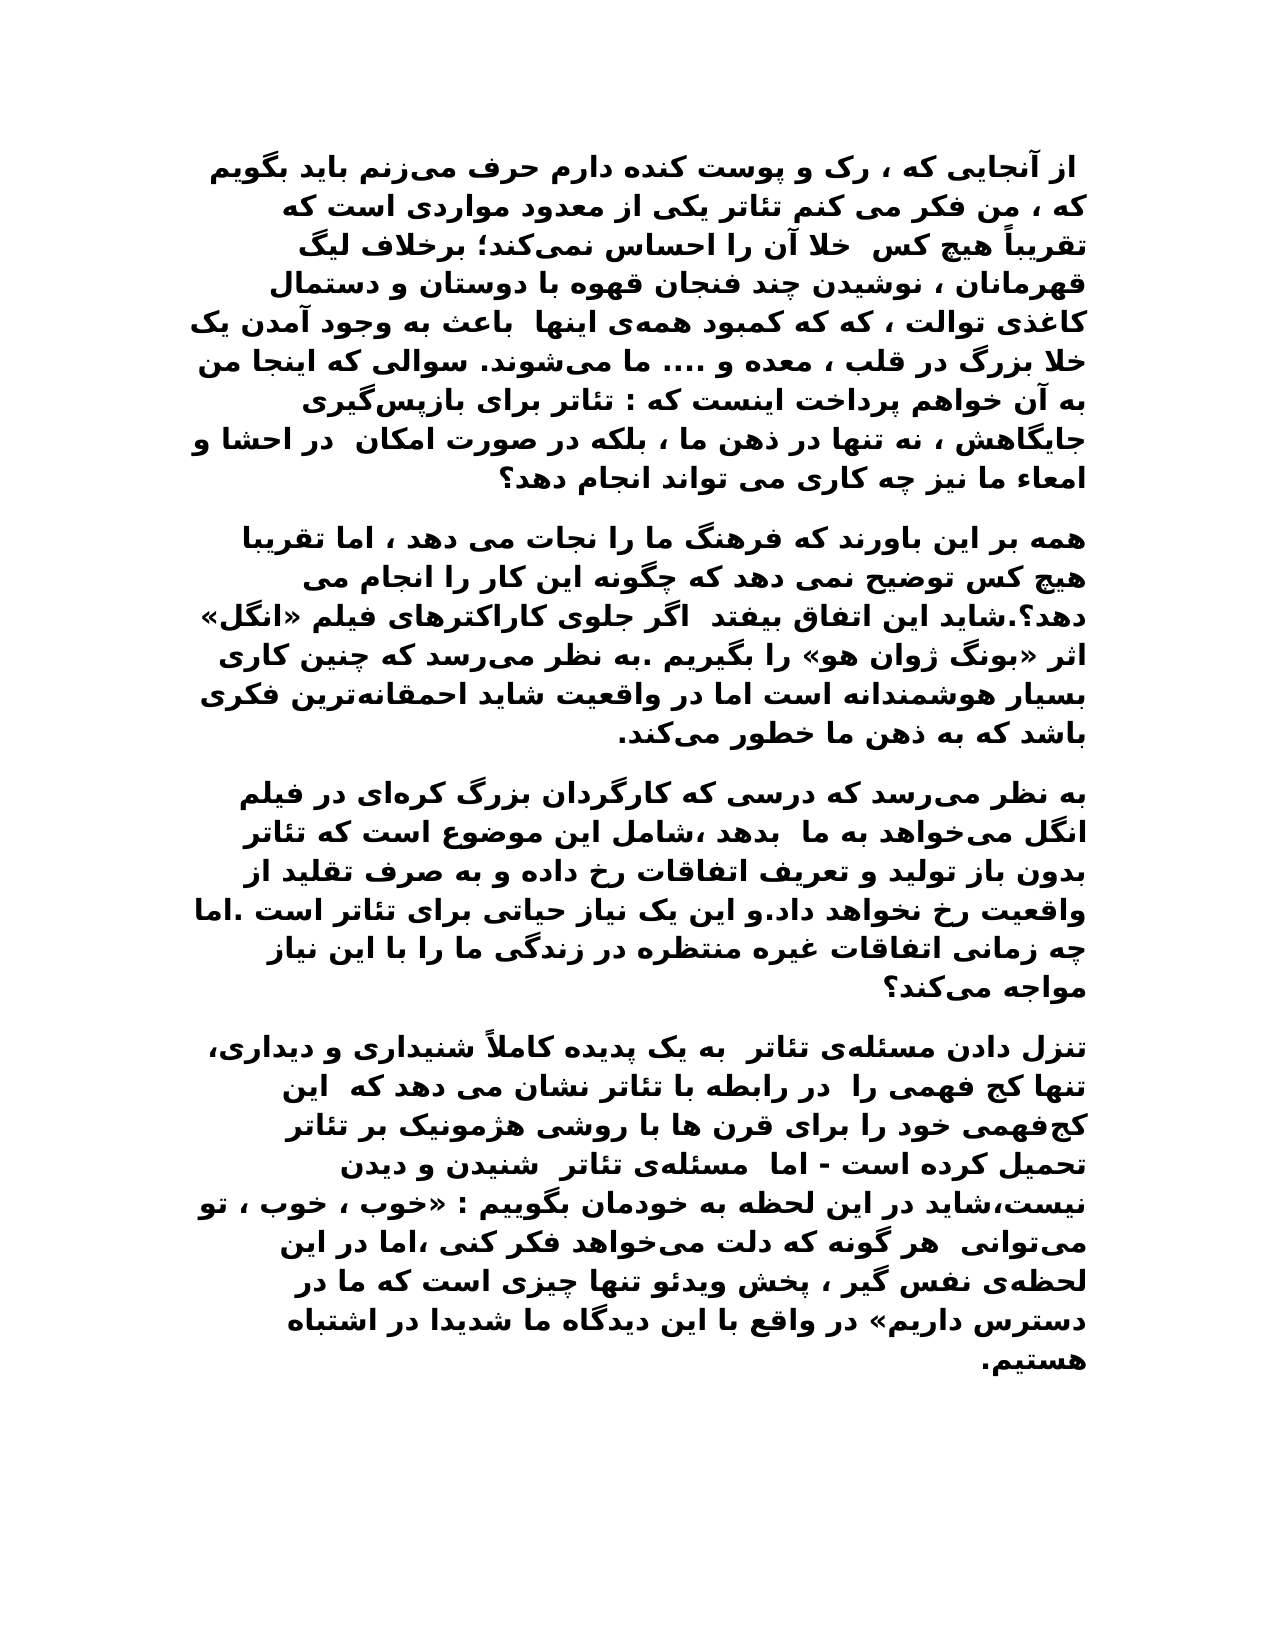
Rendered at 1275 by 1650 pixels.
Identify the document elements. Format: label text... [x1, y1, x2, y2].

text به نظر می‌رسد که درسی که کارگردان بزرگ کره‌ای در فیلم انگل می‌خواهد به ما بدهد ،شامل این موضوع است که تئاتر بدون باز تولید و تعریف اتفاقات رخ داده و به صرف تقلید از واقعیت رخ نخواهد داد.و این یک نیاز حیاتی برای تئاتر است .اما چه زمانی اتفاقات غیره منتظره در زندگی‌ ما را با این نیاز مواجه می‌کند؟ [187, 776, 1087, 1005]
text همه بر این باورند که فرهنگ ما را نجات می دهد ، اما تقریبا هیچ کس توضیح نمی دهد که چگونه این کار را انجام می دهد؟.شاید این اتفاق بیفتد اگر جلوی کاراکترهای فیلم «انگل» اثر «بونگ ژوان هو» را بگیریم .به نظر می‌رسد که چنین کاری بسیار هوشمندانه است اما در واقعیت شاید احمقانه‌ترین فکری باشد که به ذهن ما خطور می‌کند. [187, 521, 1087, 750]
text تنزل دادن مسئله‌ی تئاتر به یک پدیده کاملاً شنیداری و دیداری، تنها کج فهمی را در رابطه با تئاتر نشان می دهد که این کج‌فهمی خود را برای قرن ها با روشی هژمونیک بر تئاتر تحمیل کرده است - اما مسئله‌ی تئاتر شنیدن و دیدن نیست،شاید در این لحظه به خودمان بگوییم : «خوب ، خوب ، تو می‌توانی هر گونه که دلت می‌خواهد فکر کنی ،اما در این لحظه‌ی نفس گیر ، پخش ویدئو تنها چیزی است که ما در دسترس داریم» در واقع با این دیدگاه ما شدیدا در اشتباه هستیم. [187, 1031, 1087, 1376]
text از آنجایی که ، رک و پوست کنده دارم حرف می‌زنم باید بگویم که ، من فکر می کنم تئاتر یکی از معدود مواردی است که تقریباً هیچ کس خلا آن را احساس نمی‌کند؛ برخلاف لیگ قهرمانان ، نوشیدن چند فنجان قهوه با دوستان و دستمال کاغذی توالت ، که که کمبود همه‌ی اینها باعث به وجود آمدن یک خلا بزرگ در قلب ، معده و .... ما می‌شوند. سوالی که اینجا من به آن خواهم پرداخت اینست که : تئاتر برای بازپس‌گیری جایگاهش ، نه تنها در ذهن ما ، بلکه در صورت امکان در احشا و امعاء ما نیز چه کاری می تواند انجام دهد؟ [187, 150, 1087, 496]
